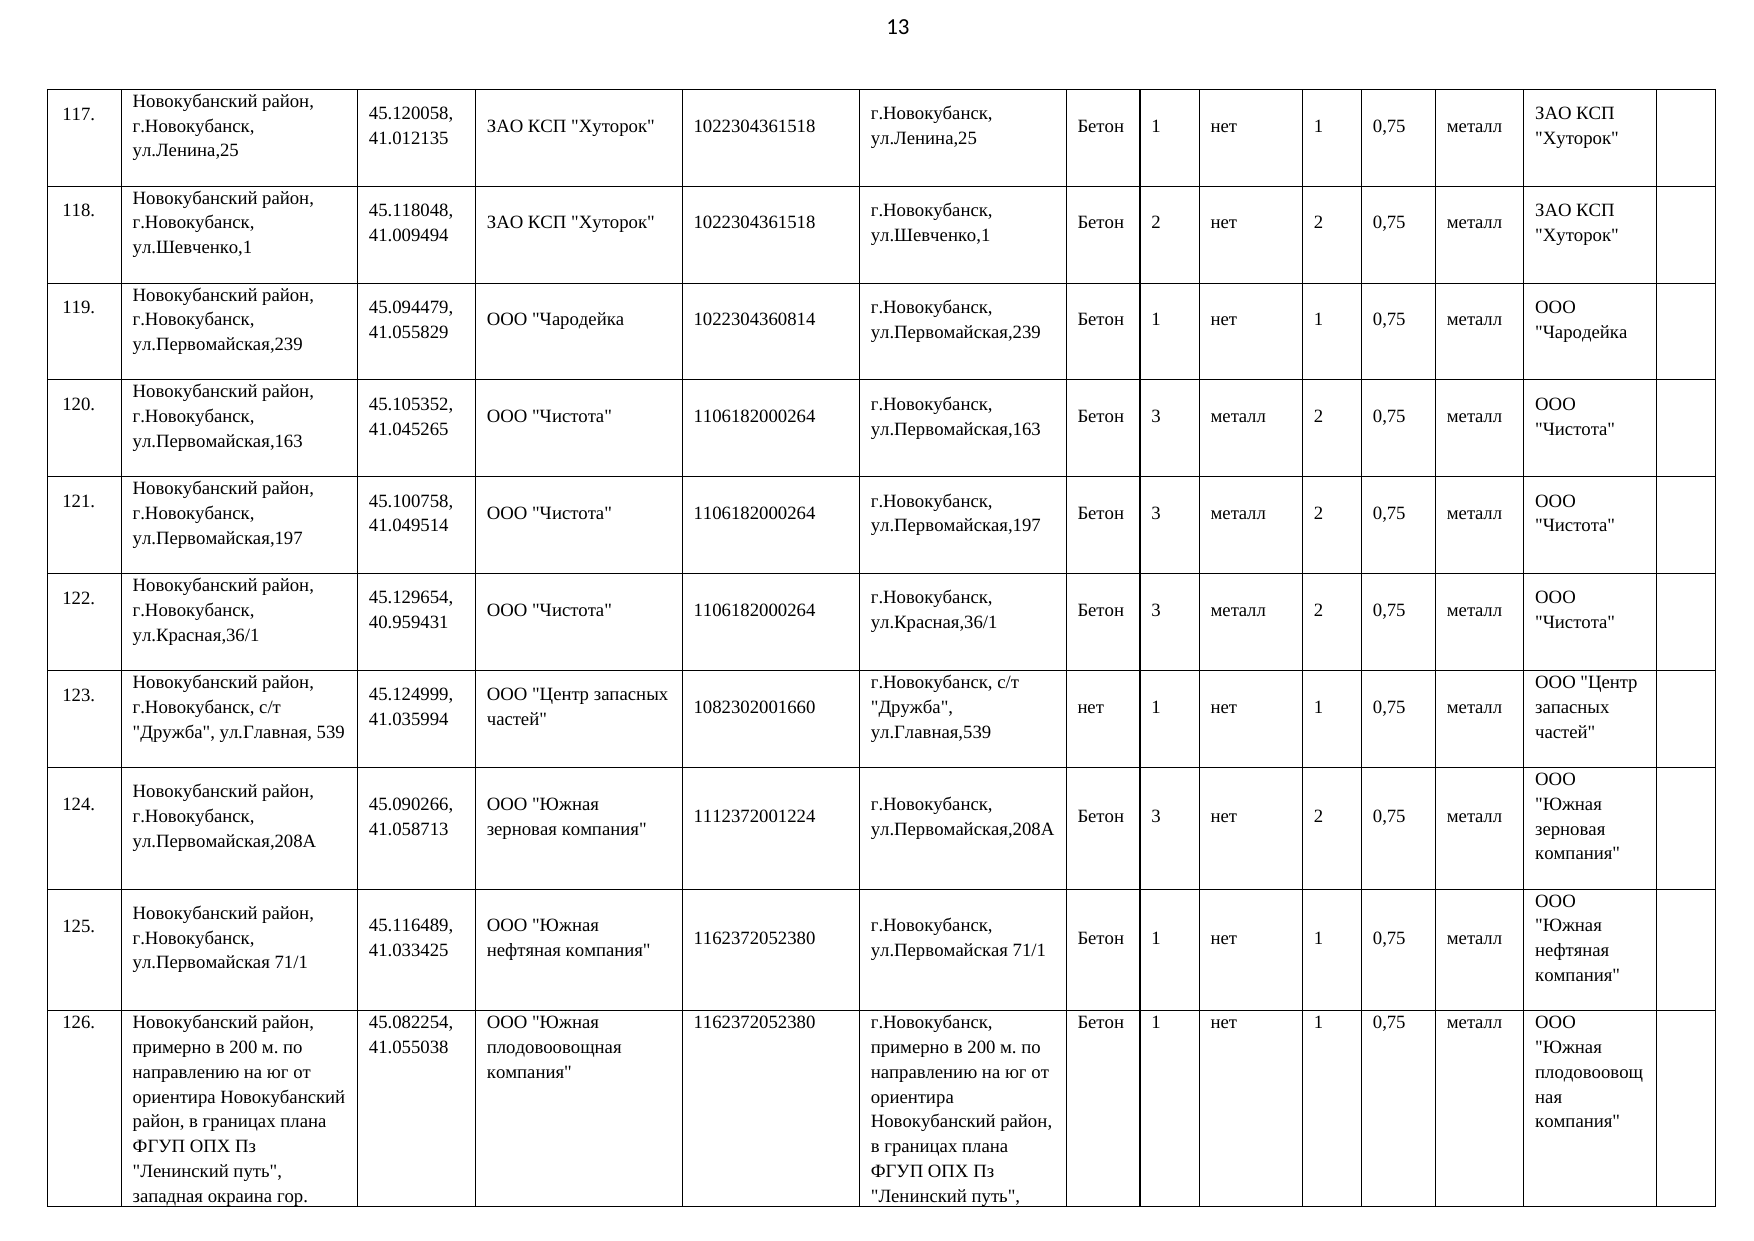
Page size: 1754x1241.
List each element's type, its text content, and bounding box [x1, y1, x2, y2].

table_cell [48, 671, 121, 767]
table_cell Бетон [1067, 284, 1139, 379]
table_cell ООО "Центр запасных частей" [476, 671, 682, 767]
table_cell металл [1436, 284, 1523, 379]
table_cell 1 [1141, 890, 1199, 1010]
table_cell [48, 90, 121, 186]
table_cell ООО "Южная зерновая компания" [1524, 768, 1656, 888]
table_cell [122, 1011, 357, 1206]
table_cell Новокубанский район, г.Новокубанск, ул.Первомайская 71/1 [122, 890, 357, 1010]
table_cell Новокубанский район, г.Новокубанск, ул.Первомайская,197 [122, 477, 357, 573]
table_cell 1 [1303, 284, 1361, 379]
table_cell металл [1436, 187, 1523, 282]
table_cell 0,75 [1362, 284, 1435, 379]
table_cell 1 [1303, 1011, 1361, 1206]
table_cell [358, 1011, 475, 1206]
table_cell г.Новокубанск, ул.Первомайская,163 [860, 380, 1066, 476]
table_cell г.Новокубанск, ул.Красная,36/1 [860, 574, 1066, 670]
table_cell [1657, 671, 1715, 767]
table_cell [1657, 380, 1715, 476]
table_cell 2 [1303, 574, 1361, 670]
table_cell [48, 1011, 121, 1206]
table_cell Новокубанский район, г.Новокубанск, ул.Первомайская,208А [122, 768, 357, 888]
table_cell Новокубанский район, г.Новокубанск, ул.Первомайская,239 [122, 284, 357, 379]
table_cell Бетон [1067, 1011, 1139, 1206]
table_cell 45.124999, 41.035994 [358, 671, 475, 767]
table_cell металл [1200, 574, 1302, 670]
table_cell 45.094479, 41.055829 [358, 284, 475, 379]
table_cell Бетон [1067, 380, 1139, 476]
table_cell 2 [1141, 187, 1199, 282]
table_cell г.Новокубанск, ул.Ленина,25 [860, 90, 1066, 186]
table_cell 1 [1303, 890, 1361, 1010]
table_cell нет [1200, 1011, 1302, 1206]
table_cell [1657, 1011, 1715, 1206]
table_cell ООО "Чистота" [476, 574, 682, 670]
table_cell Бетон [1067, 477, 1139, 573]
table_cell 45.116489, 41.033425 [358, 890, 475, 1010]
table_cell Новокубанский район, г.Новокубанск, ул.Красная,36/1 [122, 574, 357, 670]
table_cell ООО "Чародейка [1524, 284, 1656, 379]
table_cell ЗАО КСП "Хуторок" [1524, 187, 1656, 282]
table_cell нет [1200, 768, 1302, 888]
table_cell 1106182000264 [683, 477, 859, 573]
table_cell 1 [1141, 671, 1199, 767]
table_cell 1 [1141, 284, 1199, 379]
table_cell 1106182000264 [683, 380, 859, 476]
table_cell 0,75 [1362, 90, 1435, 186]
table_cell ООО "Чистота" [476, 380, 682, 476]
table_cell металл [1436, 380, 1523, 476]
table_cell 45.090266, 41.058713 [358, 768, 475, 888]
table_cell г.Новокубанск, ул.Первомайская,197 [860, 477, 1066, 573]
table_cell металл [1436, 574, 1523, 670]
table_cell [1657, 187, 1715, 282]
table_cell 0,75 [1362, 187, 1435, 282]
table_cell [48, 574, 121, 670]
table_cell Новокубанский район, г.Новокубанск, ул.Ленина,25 [122, 90, 357, 186]
table_cell ЗАО КСП "Хуторок" [476, 187, 682, 282]
table_cell 1022304361518 [683, 90, 859, 186]
table_cell Новокубанский район, г.Новокубанск, ул.Шевченко,1 [122, 187, 357, 282]
table_cell нет [1200, 671, 1302, 767]
table_cell 45.118048, 41.009494 [358, 187, 475, 282]
table_cell Бетон [1067, 574, 1139, 670]
table_cell г.Новокубанск, с/т "Дружба", ул.Главная,539 [860, 671, 1066, 767]
table_cell нет [1200, 890, 1302, 1010]
table_cell 45.105352, 41.045265 [358, 380, 475, 476]
table_cell металл [1436, 90, 1523, 186]
table_cell [1657, 890, 1715, 1010]
table_cell 2 [1303, 477, 1361, 573]
table_cell 1 [1303, 90, 1361, 186]
table_cell [1657, 768, 1715, 888]
table_cell 1162372052380 [683, 890, 859, 1010]
table_cell металл [1436, 1011, 1523, 1206]
table_cell 0,75 [1362, 380, 1435, 476]
table_cell 0,75 [1362, 671, 1435, 767]
table_cell ООО "Чистота" [1524, 380, 1656, 476]
table_cell 0,75 [1362, 477, 1435, 573]
table_cell Бетон [1067, 90, 1139, 186]
table_cell 1 [1303, 671, 1361, 767]
table_cell Бетон [1067, 768, 1139, 888]
table_cell ООО "Центр запасных частей" [1524, 671, 1656, 767]
table_cell г.Новокубанск, ул.Первомайская,239 [860, 284, 1066, 379]
table_cell ООО "Чистота" [1524, 477, 1656, 573]
table_cell [1657, 477, 1715, 573]
table_cell 45.129654, 40.959431 [358, 574, 475, 670]
table_cell 1106182000264 [683, 574, 859, 670]
table_cell 1 [1141, 90, 1199, 186]
table_cell 3 [1141, 574, 1199, 670]
table_cell Бетон [1067, 187, 1139, 282]
table_cell г.Новокубанск, ул.Первомайская,208А [860, 768, 1066, 888]
table_cell 2 [1303, 768, 1361, 888]
table_cell [48, 187, 121, 282]
table_cell ООО "Южная нефтяная компания" [1524, 890, 1656, 1010]
table_cell [1657, 90, 1715, 186]
table_cell ООО "Южная нефтяная компания" [476, 890, 682, 1010]
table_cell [476, 1011, 682, 1206]
table_cell 1022304360814 [683, 284, 859, 379]
table_cell металл [1436, 768, 1523, 888]
table_cell 3 [1141, 768, 1199, 888]
table_cell [48, 380, 121, 476]
table_cell [48, 890, 121, 1010]
table_cell 0,75 [1362, 890, 1435, 1010]
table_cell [1524, 1011, 1656, 1206]
table_cell [1657, 574, 1715, 670]
table_cell Новокубанский район, г.Новокубанск, ул.Первомайская,163 [122, 380, 357, 476]
table_cell [48, 284, 121, 379]
table_cell металл [1436, 477, 1523, 573]
table_cell 0,75 [1362, 768, 1435, 888]
table_cell 2 [1303, 187, 1361, 282]
table_cell металл [1436, 671, 1523, 767]
table_cell [48, 768, 121, 888]
table_cell металл [1436, 890, 1523, 1010]
table_cell 2 [1303, 380, 1361, 476]
table_cell г.Новокубанск, ул.Первомайская 71/1 [860, 890, 1066, 1010]
table_cell нет [1200, 187, 1302, 282]
table_cell 0,75 [1362, 1011, 1435, 1206]
table_cell нет [1067, 671, 1139, 767]
table_cell металл [1200, 380, 1302, 476]
table_cell 1162372052380 [683, 1011, 859, 1206]
table_cell 45.100758, 41.049514 [358, 477, 475, 573]
table_cell ООО "Чародейка [476, 284, 682, 379]
table_cell 1 [1141, 1011, 1199, 1206]
table_cell металл [1200, 477, 1302, 573]
table_cell г.Новокубанск, ул.Шевченко,1 [860, 187, 1066, 282]
table_cell 0,75 [1362, 574, 1435, 670]
table_cell нет [1200, 90, 1302, 186]
table_cell 45.120058, 41.012135 [358, 90, 475, 186]
table_cell 1112372001224 [683, 768, 859, 888]
table_cell 1082302001660 [683, 671, 859, 767]
table_cell 1022304361518 [683, 187, 859, 282]
table_cell Бетон [1067, 890, 1139, 1010]
table_cell ЗАО КСП "Хуторок" [1524, 90, 1656, 186]
table_cell ООО "Южная зерновая компания" [476, 768, 682, 888]
table_cell 3 [1141, 380, 1199, 476]
table_cell ЗАО КСП "Хуторок" [476, 90, 682, 186]
table_cell [1657, 284, 1715, 379]
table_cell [860, 1011, 1066, 1206]
table_cell ООО "Чистота" [476, 477, 682, 573]
table_cell ООО "Чистота" [1524, 574, 1656, 670]
table_cell Новокубанский район, г.Новокубанск, с/т "Дружба", ул.Главная, 539 [122, 671, 357, 767]
table_cell [48, 477, 121, 573]
table_cell нет [1200, 284, 1302, 379]
table_cell 3 [1141, 477, 1199, 573]
